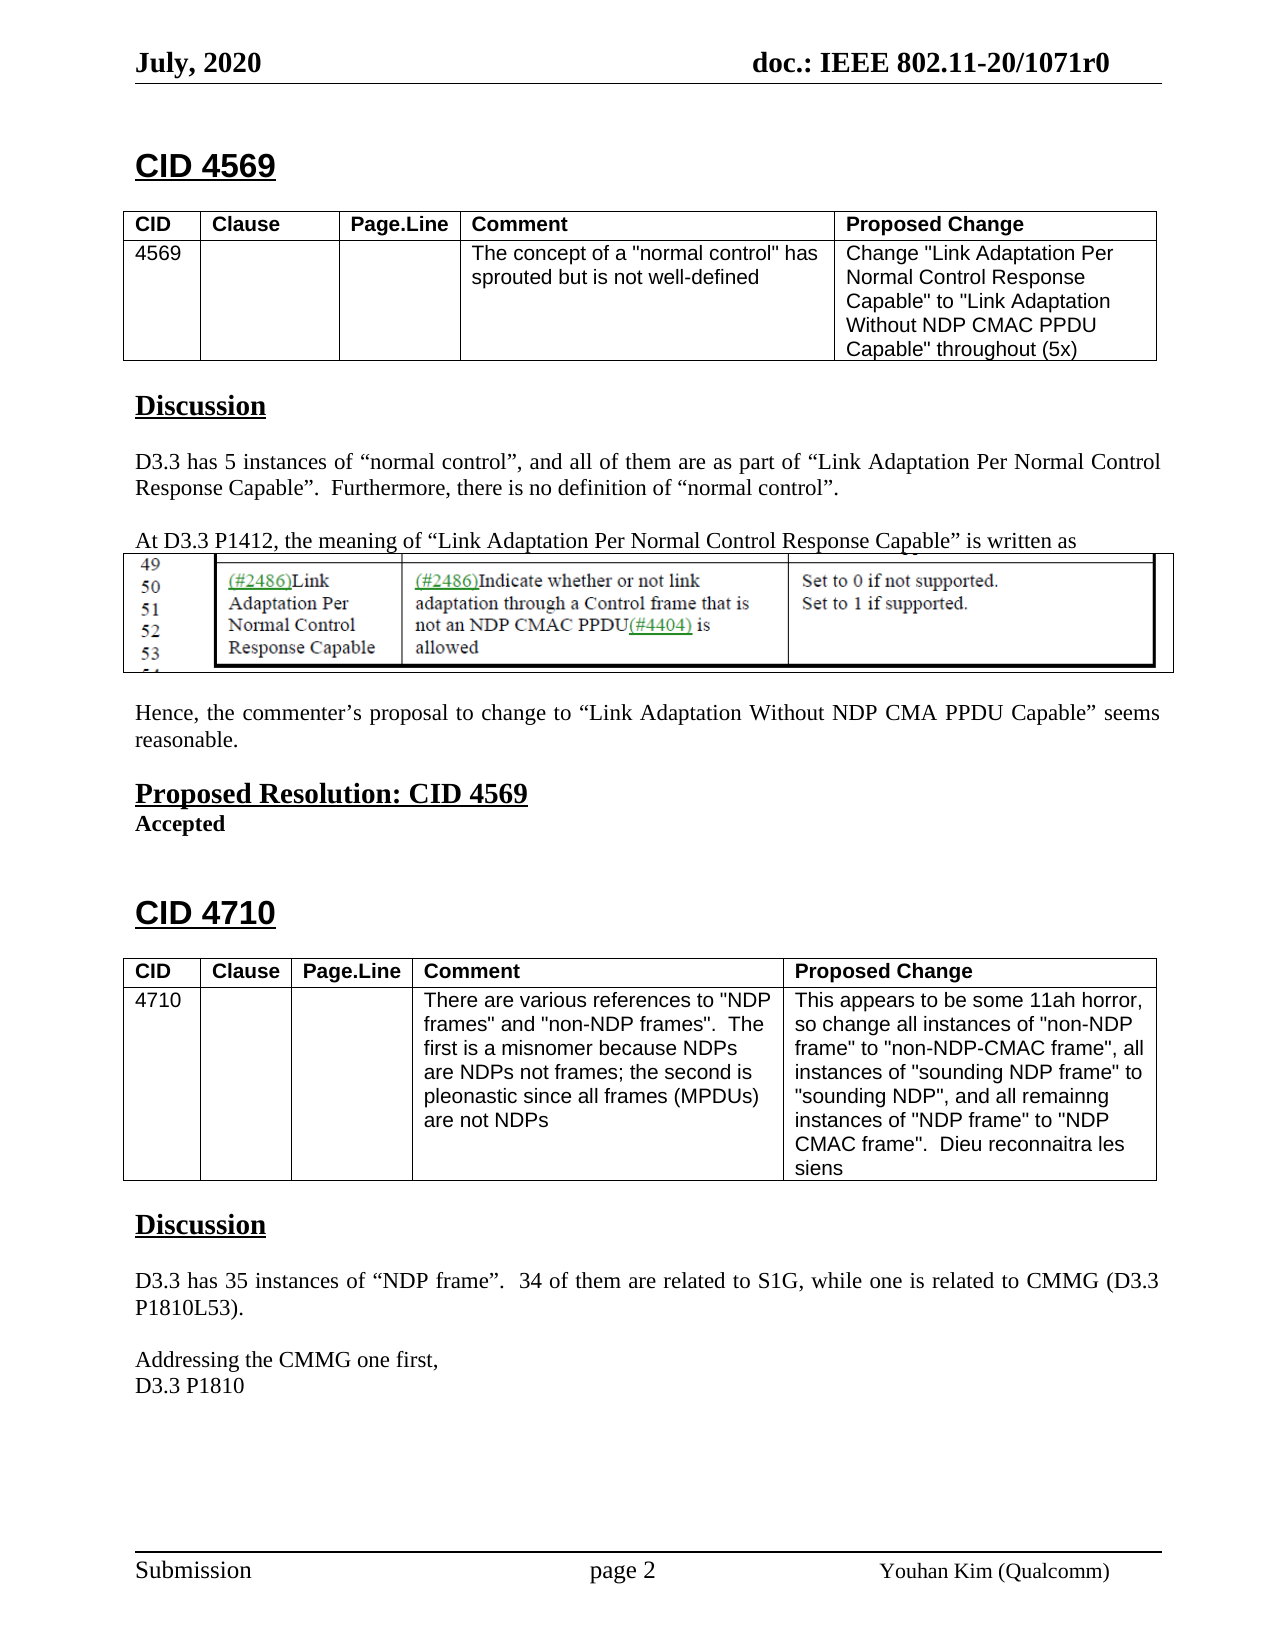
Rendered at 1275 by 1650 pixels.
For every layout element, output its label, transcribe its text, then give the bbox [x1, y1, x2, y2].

table_header Proposed Change [784, 959, 1156, 987]
picture [135, 554, 1163, 672]
text D3.3 P1810 [135, 1373, 1162, 1399]
table_cell The concept of a "normal control" has sprouted but is not well-defined [461, 241, 834, 360]
table_header [124, 554, 135, 672]
text Proposed Resolution: CID 4569 [135, 776, 1162, 810]
text D3.3 has 5 instances of “normal control”, and all of them are as part of “Link Adaptation Per Normal Control Response Capable”. Furthermore, there is no definition of “normal control”. [135, 448, 1162, 500]
table_cell [201, 988, 291, 1180]
table_header CID [124, 959, 200, 987]
text Accepted [135, 810, 1162, 836]
table_header Clause [201, 212, 339, 239]
text Discussion [135, 1207, 1162, 1241]
table_header Comment [413, 959, 783, 987]
table_cell [292, 988, 412, 1180]
subtitle CID 4569 [135, 146, 1162, 184]
table_header Proposed Change [835, 212, 1156, 239]
subtitle CID 4710 [135, 893, 1162, 932]
table_header [1163, 554, 1173, 672]
table_cell There are various references to "NDP frames" and "non-NDP frames". The first is a misnomer because NDPs are NDPs not frames; the second is pleonastic since all frames (MPDUs) are not NDPs [413, 988, 783, 1180]
table_cell This appears to be some 11ah horror, so change all instances of "non-NDP frame" to "non-NDP-CMAC frame", all instances of "sounding NDP frame" to "sounding NDP", and all remainng instances of "NDP frame" to "NDP CMAC frame". Dieu reconnaitra les siens [784, 988, 1156, 1180]
text Hence, the commenter’s proposal to change to “Link Adaptation Without NDP CMA PPDU Capable” seems reasonable. [135, 699, 1162, 752]
table_header Comment [461, 212, 834, 239]
table_cell [340, 241, 460, 360]
table_header Page.Line [292, 959, 412, 987]
table_cell Change "Link Adaptation Per Normal Control Response Capable" to "Link Adaptation Without NDP CMAC PPDU Capable" throughout (5x) [835, 241, 1156, 360]
table_header Page.Line [340, 212, 460, 239]
text D3.3 has 35 instances of “NDP frame”. 34 of them are related to S1G, while one is related to CMMG (D3.3 P1810L53). [135, 1267, 1162, 1320]
table_cell 4710 [124, 988, 200, 1180]
table_cell 4569 [124, 241, 200, 360]
text Discussion [135, 388, 1162, 421]
table_header CID [124, 212, 200, 239]
table_cell [201, 241, 339, 360]
text At D3.3 P1412, the meaning of “Link Adaptation Per Normal Control Response Capable” is written as [135, 527, 1162, 553]
text Addressing the CMMG one first, [135, 1346, 1162, 1373]
table_header Clause [201, 959, 291, 987]
